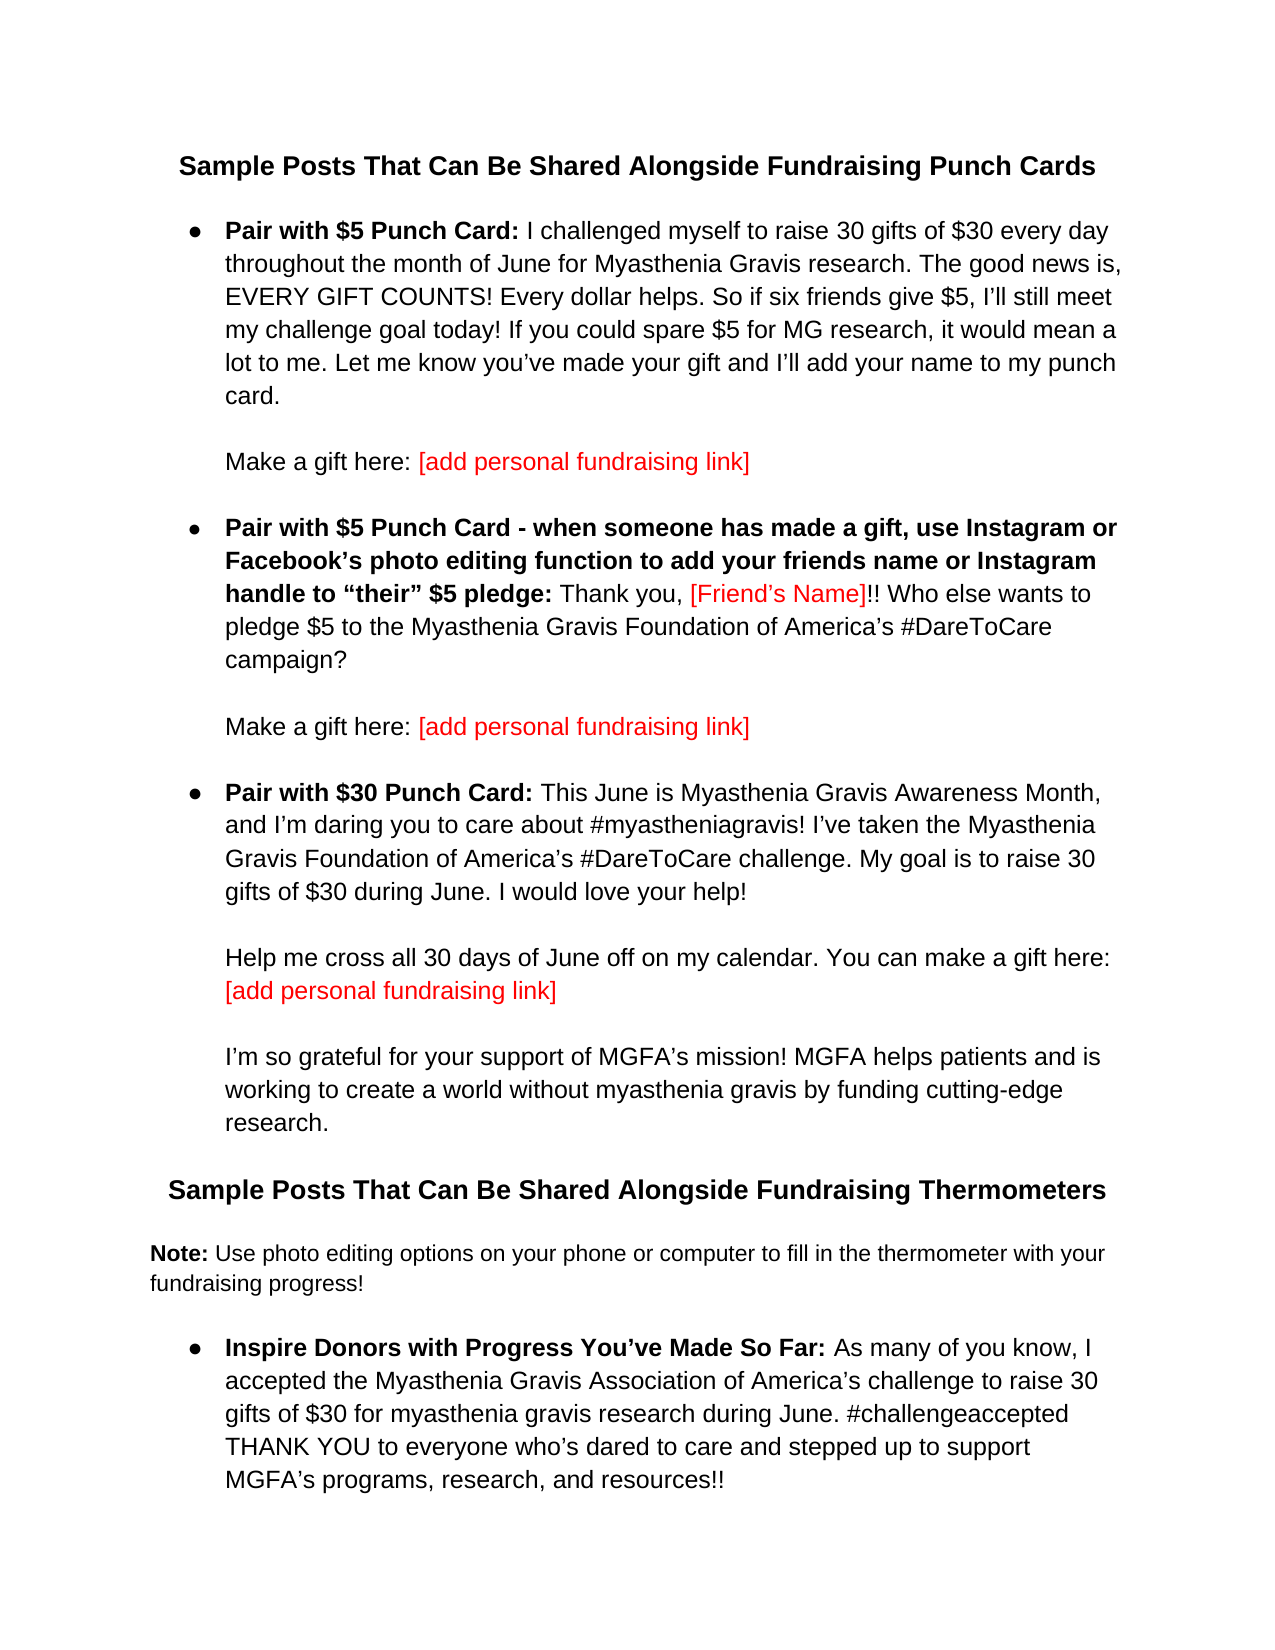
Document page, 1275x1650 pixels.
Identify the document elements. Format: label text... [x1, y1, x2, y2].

list Pair with $30 Punch Card: This June is Myasthenia Gravis Awareness Month, and I’m daring you to care about #myastheniagravis! I’ve taken the Myasthenia Gravis Foundation of America’s #DareToCare challenge. My goal is to raise 30 gifts of $30 during June. I would love your help! [187, 777, 1125, 905]
list Inspire Donors with Progress You’ve Made So Far: As many of you know, I accepted the Myasthenia Gravis Association of America’s challenge to raise 30 gifts of $30 for myasthenia gravis research during June. #challengeaccepted THANK YOU to everyone who’s dared to care and stepped up to support MGFA’s programs, research, and resources!! [187, 1333, 1125, 1494]
text Note: Use photo editing options on your phone or computer to fill in the thermometer with your fundraising progress! [150, 1240, 1125, 1296]
text Help me cross all 30 days of June off on my calendar. You can make a gift here: [add personal fundraising link] [225, 943, 1125, 1004]
list Pair with $5 Punch Card: I challenged myself to raise 30 gifts of $30 every day throughout the month of June for Myasthenia Gravis research. The good news is, EVERY GIFT COUNTS! Every dollar helps. So if six friends give $5, I’ll still meet my challenge goal today! If you could spare $5 for MG research, it would mean a lot to me. Let me know you’ve made your gift and I’ll add your name to my punch card. [187, 216, 1125, 410]
text Make a gift here: [add personal fundraising link] [225, 447, 1125, 476]
text Sample Posts That Can Be Shared Alongside Fundraising Thermometers [150, 1174, 1125, 1205]
list Pair with $5 Punch Card - when someone has made a gift, use Instagram or Facebook’s photo editing function to add your friends name or Instagram handle to “their” $5 pledge: Thank you, [Friend’s Name]!! Who else wants to pledge $5 to the Myasthenia Gravis Foundation of America’s #DareToCare campaign? [187, 513, 1125, 674]
text Sample Posts That Can Be Shared Alongside Fundraising Punch Cards [150, 150, 1125, 181]
text I’m so grateful for your support of MGFA’s mission! MGFA helps patients and is working to create a world without myasthenia gravis by funding cutting-edge research. [225, 1042, 1125, 1136]
text Make a gift here: [add personal fundraising link] [225, 711, 1125, 740]
